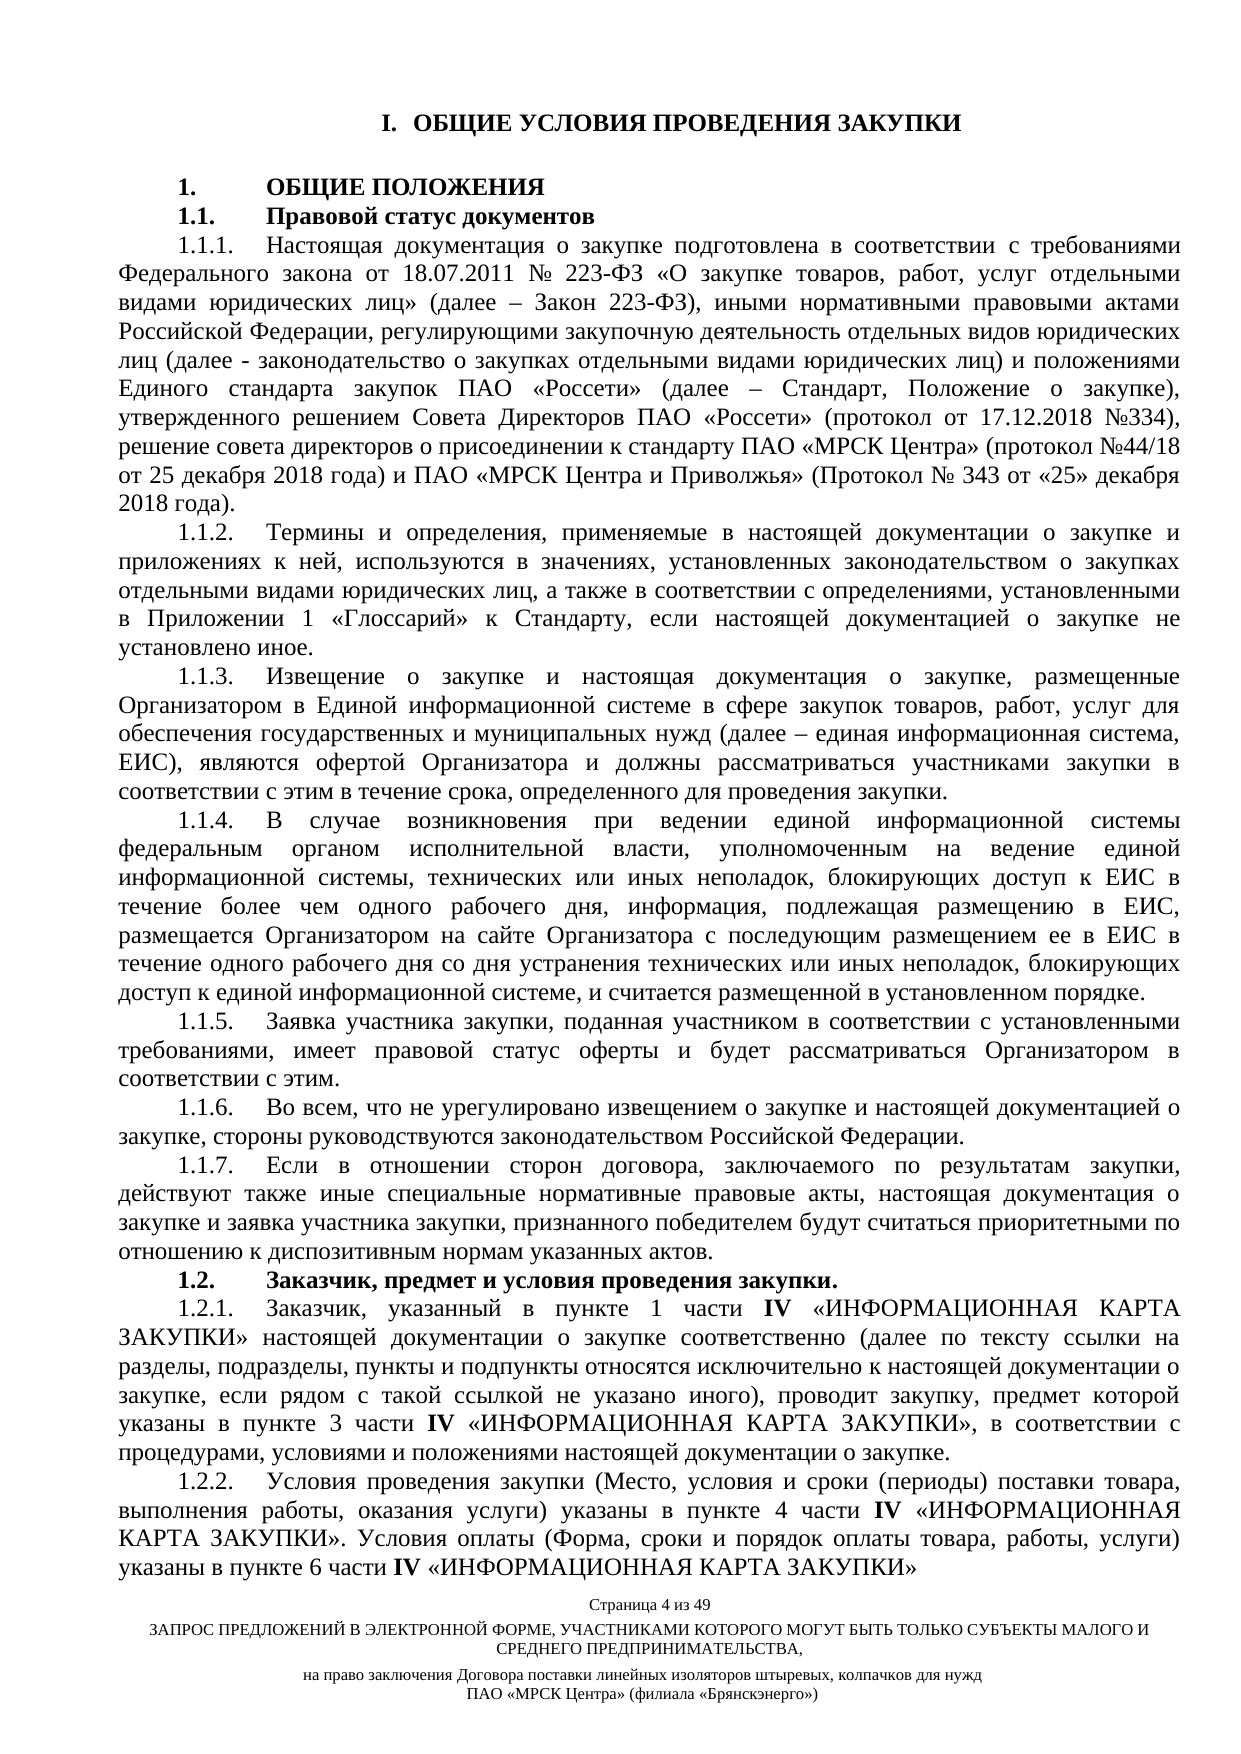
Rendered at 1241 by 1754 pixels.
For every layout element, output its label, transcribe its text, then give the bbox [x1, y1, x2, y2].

list Во всем, что не урегулировано извещением о закупке и настоящей документацией о закупке, стороны руководствуются законодательством Российской Федерации. [118, 1092, 1181, 1150]
subtitle Условия проведения закупки (Место, условия и сроки (периоды) поставки товара, выполнения работы, оказания услуги) указаны в пункте 4 части IV «ИНФОРМАЦИОННАЯ КАРТА ЗАКУПКИ». Условия оплаты (Форма, сроки и порядок оплаты товара, работы, услуги) указаны в пункте 6 части IV «ИНФОРМАЦИОННАЯ КАРТА ЗАКУПКИ» [118, 1466, 1181, 1581]
subtitle ОБЩИЕ ПОЛОЖЕНИЯ [118, 172, 1181, 201]
list Термины и определения, применяемые в настоящей документации о закупке и приложениях к ней, используются в значениях, установленных законодательством о закупках отдельными видами юридических лиц, а также в соответствии с определениями, установленными в Приложении 1 «Глоссарий» к Стандарту, если настоящей документацией о закупке не установлено иное. [118, 517, 1181, 661]
list В случае возникновения при ведении единой информационной системы федеральным органом исполнительной власти, уполномоченным на ведение единой информационной системы, технических или иных неполадок, блокирующих доступ к ЕИС в течение более чем одного рабочего дня, информация, подлежащая размещению в ЕИС, размещается Организатором на сайте Организатора с последующим размещением ее в ЕИС в течение одного рабочего дня со дня устранения технических или иных неполадок, блокирующих доступ к единой информационной системе, и считается размещенной в установленном порядке. [118, 805, 1181, 1006]
list Если в отношении сторон договора, заключаемого по результатам закупки, действуют также иные специальные нормативные правовые акты, настоящая документация о закупке и заявка участника закупки, признанного победителем будут считаться приоритетными по отношению к диспозитивным нормам указанных актов. [118, 1150, 1181, 1265]
subtitle Правовой статус документов [118, 201, 1181, 230]
subtitle Заказчик, указанный в пункте 1 части IV «ИНФОРМАЦИОННАЯ КАРТА ЗАКУПКИ» настоящей документации о закупке соответственно (далее по тексту ссылки на разделы, подразделы, пункты и подпункты относятся исключительно к настоящей документации о закупке, если рядом с такой ссылкой не указано иного), проводит закупку, предмет которой указаны в пункте 3 части IV «ИНФОРМАЦИОННАЯ КАРТА ЗАКУПКИ», в соответствии с процедурами, условиями и положениями настоящей документации о закупке. [118, 1293, 1181, 1466]
list Извещение о закупке и настоящая документация о закупке, размещенные Организатором в Единой информационной системе в сфере закупок товаров, работ, услуг для обеспечения государственных и муниципальных нужд (далее – единая информационная система, ЕИС), являются офертой Организатора и должны рассматриваться участниками закупки в соответствии с этим в течение срока, определенного для проведения закупки. [118, 661, 1181, 805]
subtitle Заказчик, предмет и условия проведения закупки. [118, 1265, 1181, 1293]
list Заявка участника закупки, поданная участником в соответствии с установленными требованиями, имеет правовой статус оферты и будет рассматриваться Организатором в соответствии с этим. [118, 1006, 1181, 1092]
subtitle ОБЩИЕ УСЛОВИЯ ПРОВЕДЕНИЯ закупки [118, 108, 1181, 137]
list Настоящая документация о закупке подготовлена в соответствии с требованиями Федерального закона от 18.07.2011 № 223-ФЗ «О закупке товаров, работ, услуг отдельными видами юридических лиц» (далее – Закон 223-ФЗ), иными нормативными правовыми актами Российской Федерации, регулирующими закупочную деятельность отдельных видов юридических лиц (далее - законодательство о закупках отдельными видами юридических лиц) и положениями Единого стандарта закупок ПАО «Россети» (далее – Стандарт, Положение о закупке), утвержденного решением Совета Директоров ПАО «Россети» (протокол от 17.12.2018 №334), решение совета директоров о присоединении к стандарту ПАО «МРСК Центра» (протокол №44/18 от 25 декабря 2018 года) и ПАО «МРСК Центра и Приволжья» (Протокол № 343 от «25» декабря 2018 года). [118, 230, 1181, 517]
